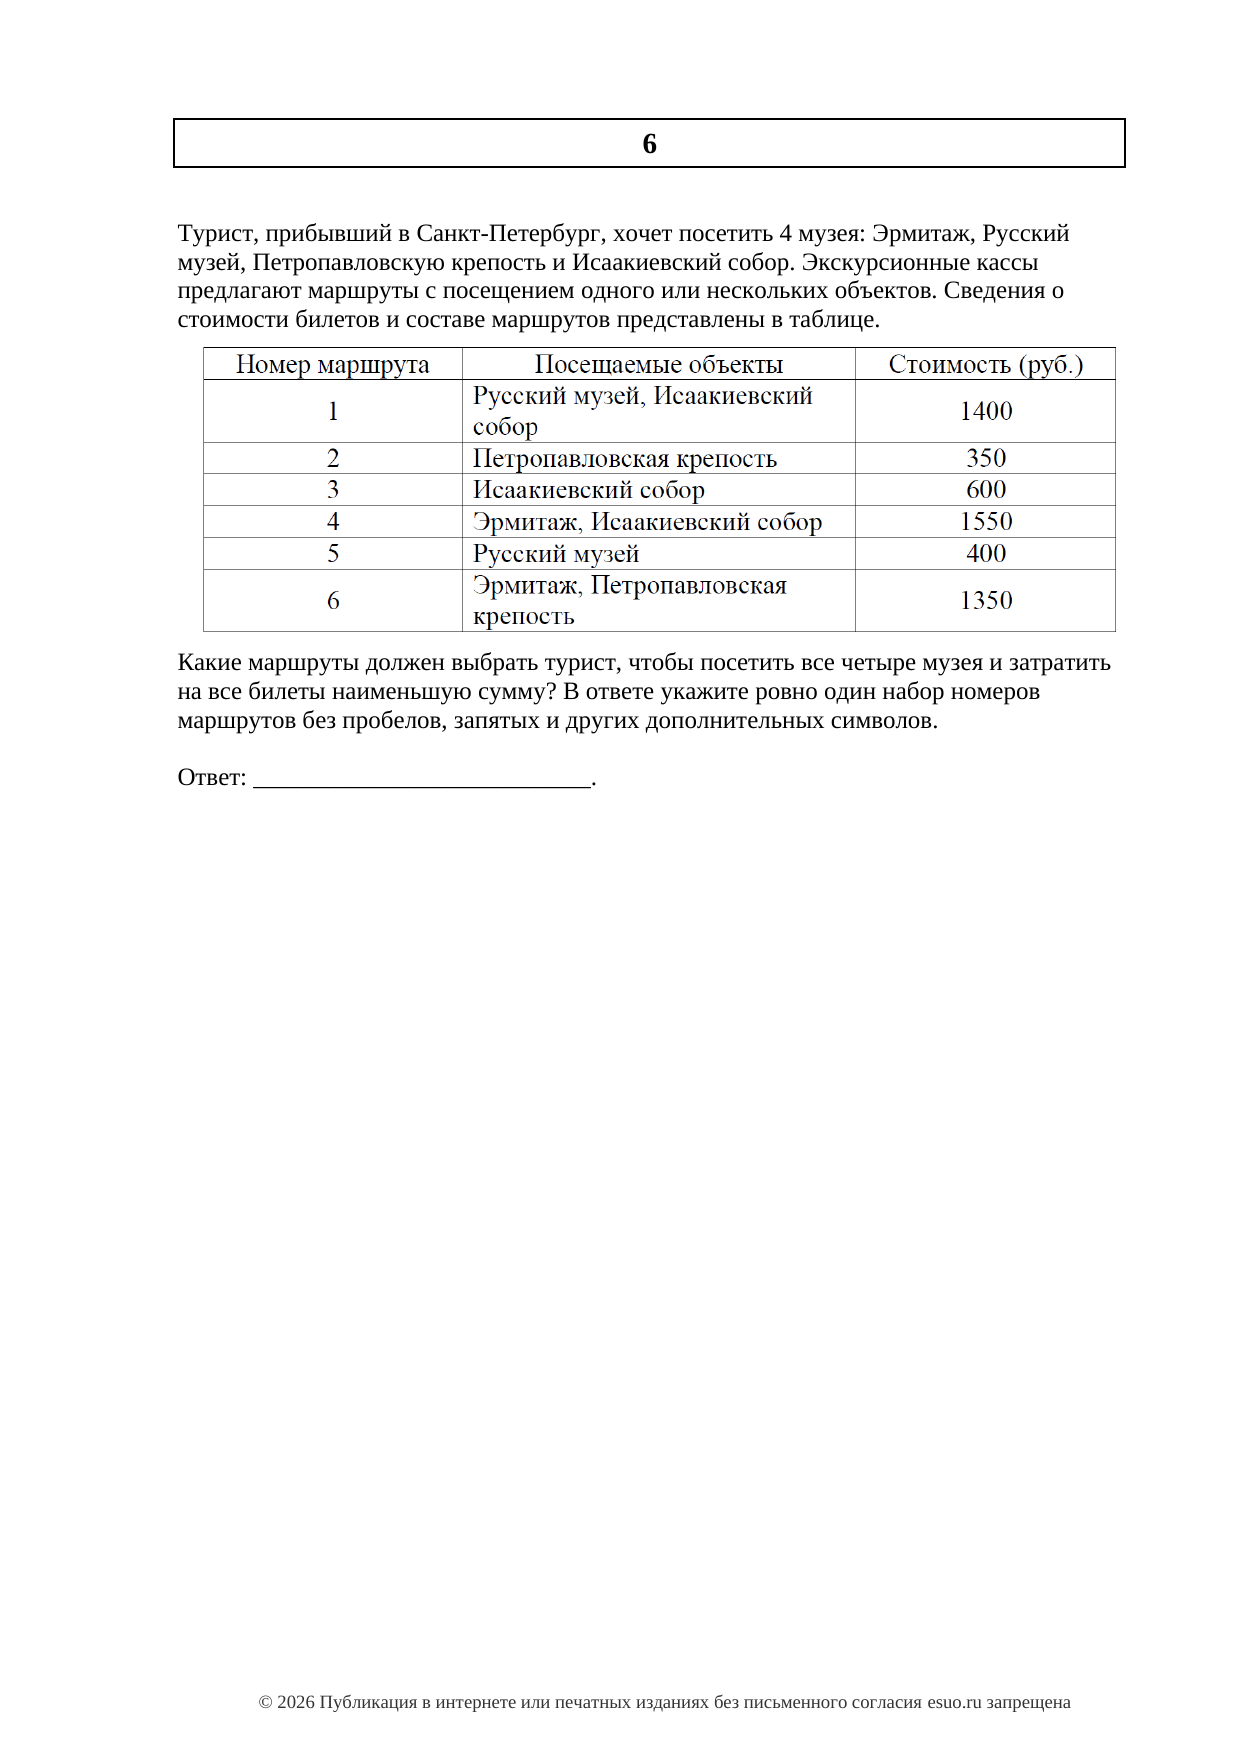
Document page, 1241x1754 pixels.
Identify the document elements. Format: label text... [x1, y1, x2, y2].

subtitle 6 [175, 120, 1124, 166]
picture [196, 343, 1129, 637]
text Турист, прибывший в Санкт-Петербург, хочет посетить 4 музея: Эрмитаж, Русский музей, Петропавловскую крепость и Исаакиевский собор. Экскурсионные кассы предлагают маршруты с посещением одного или нескольких объектов. Сведения о стоимости билетов и составе маршрутов представлены в таблице. [177, 218, 1122, 333]
text Какие маршруты должен выбрать турист, чтобы посетить все четыре музея и затратить на все билеты наименьшую сумму? В ответе укажите ровно один набор номеров маршрутов без пробелов, запятых и других дополнительных символов. Ответ: ___________________________. [177, 647, 1122, 791]
